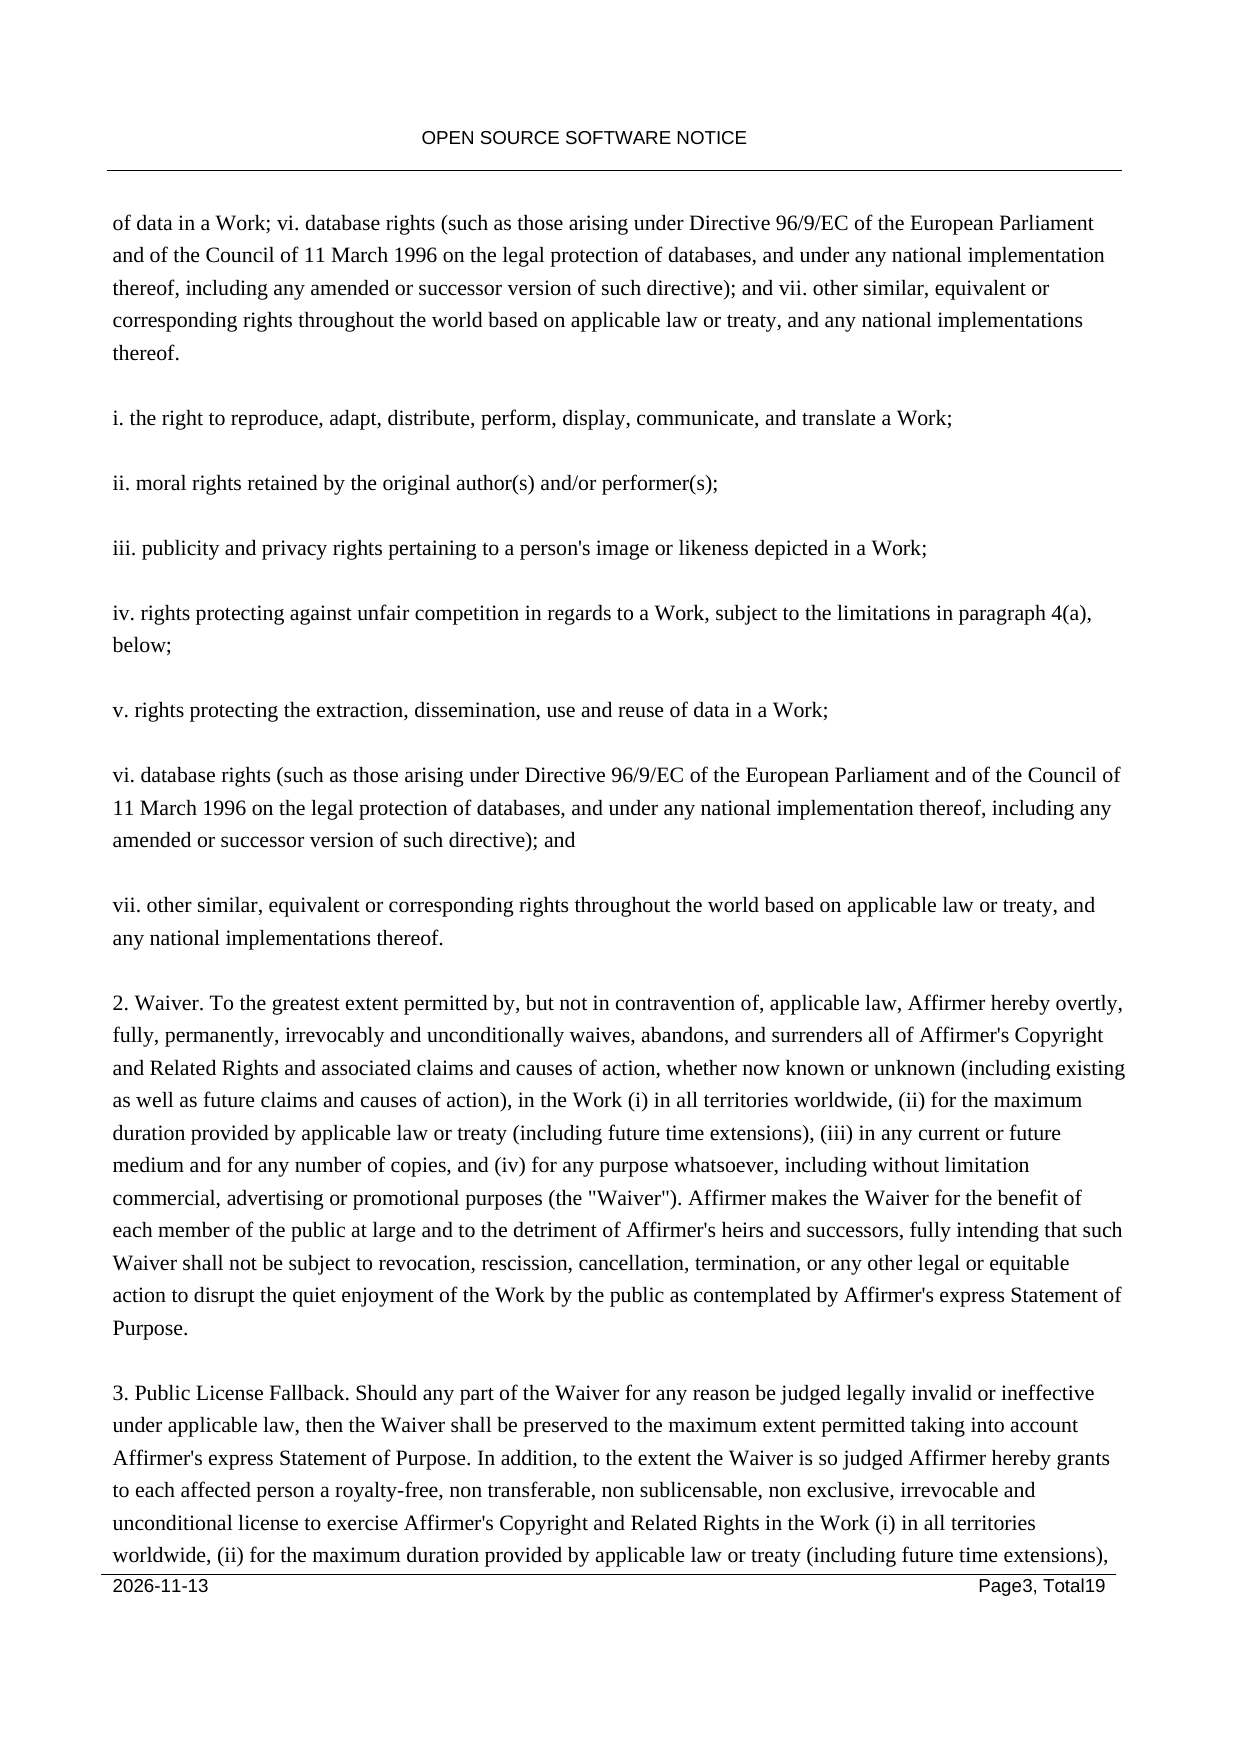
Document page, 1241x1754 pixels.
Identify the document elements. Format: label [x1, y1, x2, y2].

text [112, 206, 1128, 1571]
